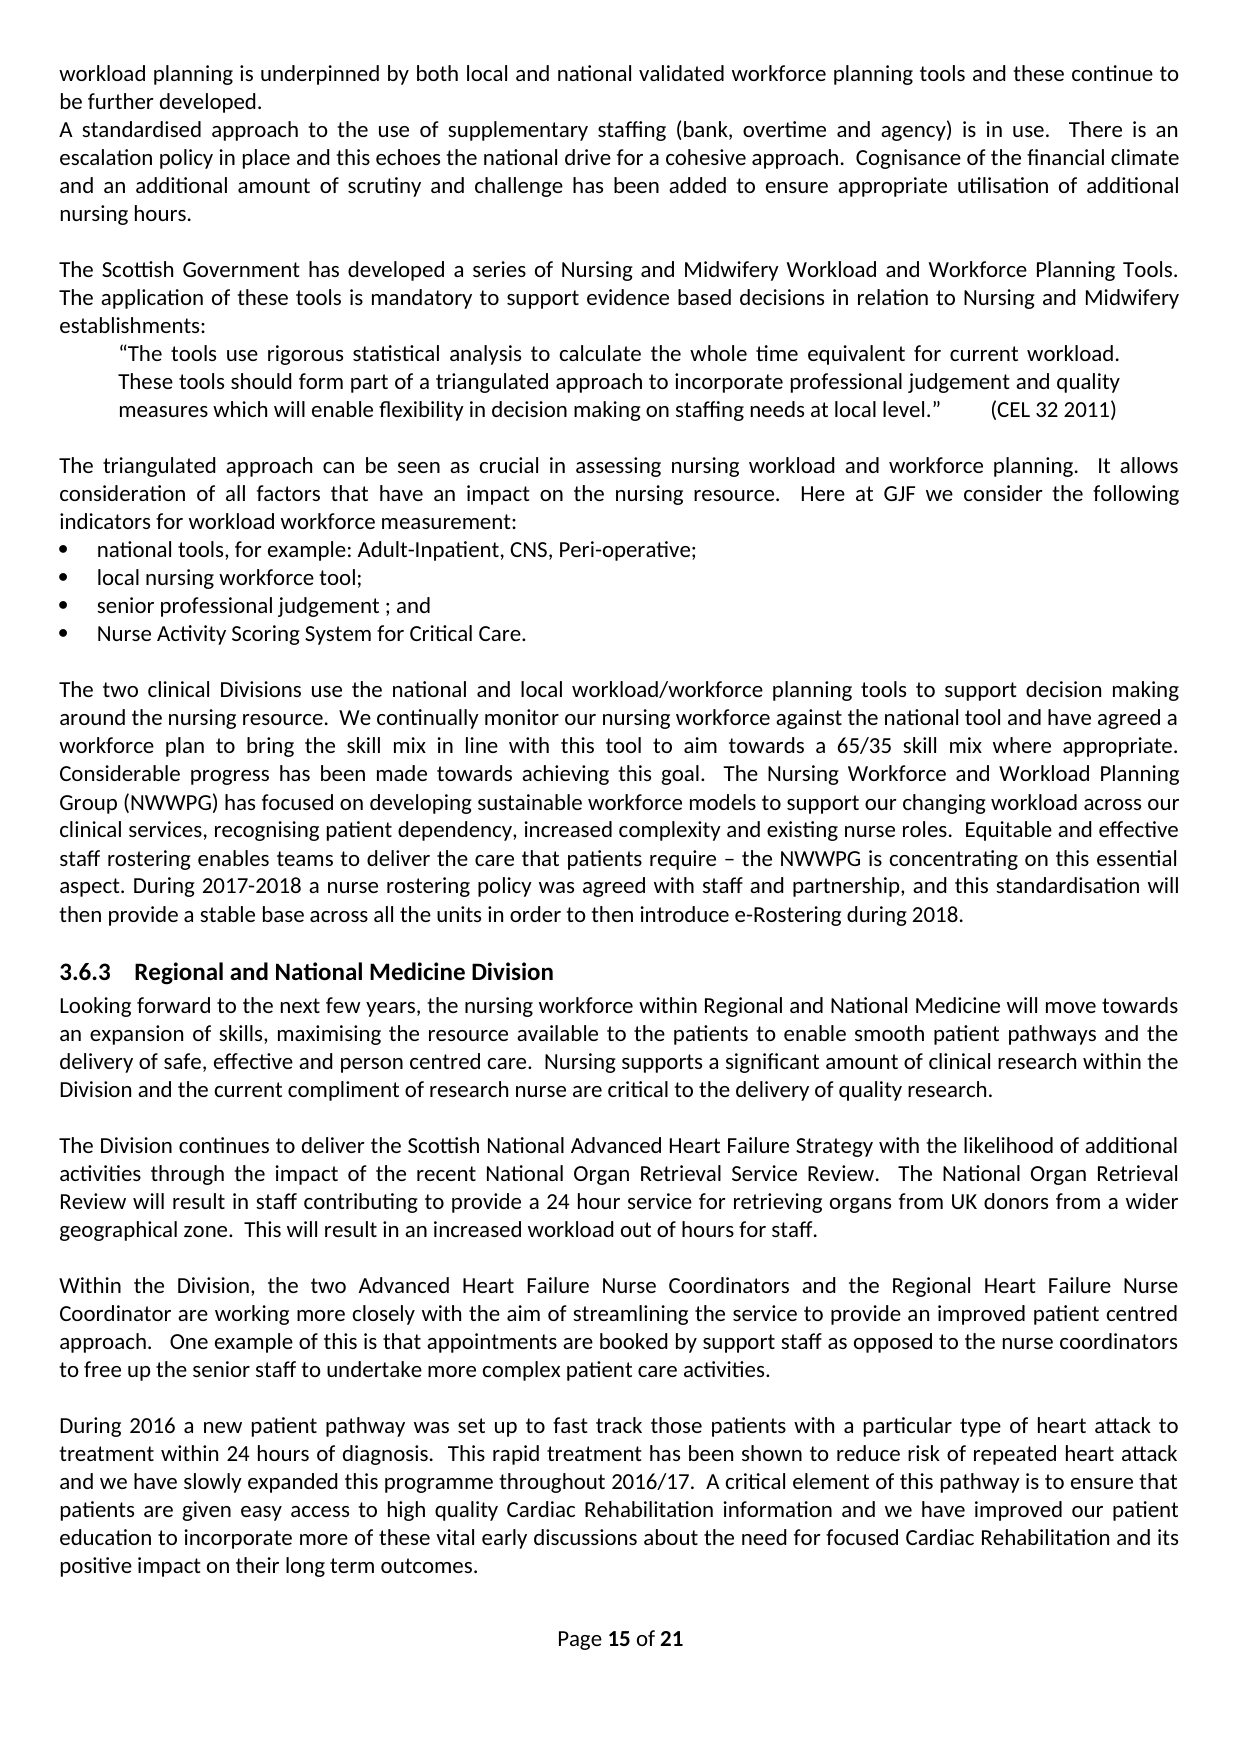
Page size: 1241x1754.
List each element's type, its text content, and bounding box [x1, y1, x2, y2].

text The Scottish Government has developed a series of Nursing and Midwifery Workload and Workforce Planning Tools. The application of these tools is mandatory to support evidence based decisions in relation to Nursing and Midwifery establishments: [59, 255, 1181, 339]
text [59, 59, 1181, 115]
text The triangulated approach can be seen as crucial in assessing nursing workload and workforce planning. It allows consideration of all factors that have an impact on the nursing resource. Here at GJF we consider the following indicators for workload workforce measurement: [59, 451, 1181, 535]
text Within the Division, the two Advanced Heart Failure Nurse Coordinators and the Regional Heart Failure Nurse Coordinator are working more closely with the aim of streamlining the service to provide an improved patient centred approach. One example of this is that appointments are booked by support staff as opposed to the nurse coordinators to free up the senior staff to undertake more complex patient care activities. [59, 1271, 1181, 1383]
list national tools, for example: Adult-Inpatient, CNS, Peri-operative; [59, 535, 1181, 563]
text A standardised approach to the use of supplementary staffing (bank, overtime and agency) is in use. There is an escalation policy in place and this echoes the national drive for a cohesive approach. Cognisance of the financial climate and an additional amount of scrutiny and challenge has been added to ensure appropriate utilisation of additional nursing hours. [59, 115, 1181, 227]
subtitle 3.6.3 Regional and National Medicine Division [59, 956, 1181, 986]
text Looking forward to the next few years, the nursing workforce within Regional and National Medicine will move towards an expansion of skills, maximising the resource available to the patients to enable smooth patient pathways and the delivery of safe, effective and person centred care. Nursing supports a significant amount of clinical research within the Division and the current compliment of research nurse are critical to the delivery of quality research. [59, 991, 1181, 1103]
text The Division continues to deliver the Scottish National Advanced Heart Failure Strategy with the likelihood of additional activities through the impact of the recent National Organ Retrieval Service Review. The National Organ Retrieval Review will result in staff contributing to provide a 24 hour service for retrieving organs from UK donors from a wider geographical zone. This will result in an increased workload out of hours for staff. [59, 1131, 1181, 1243]
list Nurse Activity Scoring System for Critical Care. [59, 619, 1181, 647]
text “The tools use rigorous statistical analysis to calculate the whole time equivalent for current workload. These tools should form part of a triangulated approach to incorporate professional judgement and quality measures which will enable flexibility in decision making on staffing needs at local level.” (CEL 32 2011) [118, 339, 1122, 423]
list senior professional judgement ; and [59, 591, 1181, 619]
text The two clinical Divisions use the national and local workload/workforce planning tools to support decision making around the nursing resource. We continually monitor our nursing workforce against the national tool and have agreed a workforce plan to bring the skill mix in line with this tool to aim towards a 65/35 skill mix where appropriate. Considerable progress has been made towards achieving this goal. The Nursing Workforce and Workload Planning Group (NWWPG) has focused on developing sustainable workforce models to support our changing workload across our clinical services, recognising patient dependency, increased complexity and existing nurse roles. Equitable and effective staff rostering enables teams to deliver the care that patients require – the NWWPG is concentrating on this essential aspect. During 2017-2018 a nurse rostering policy was agreed with staff and partnership, and this standardisation will then provide a stable base across all the units in order to then introduce e-Rostering during 2018. [59, 676, 1181, 928]
text During 2016 a new patient pathway was set up to fast track those patients with a particular type of heart attack to treatment within 24 hours of diagnosis. This rapid treatment has been shown to reduce risk of repeated heart attack and we have slowly expanded this programme throughout 2016/17. A critical element of this pathway is to ensure that patients are given easy access to high quality Cardiac Rehabilitation information and we have improved our patient education to incorporate more of these vital early discussions about the need for focused Cardiac Rehabilitation and its positive impact on their long term outcomes. [59, 1411, 1181, 1579]
list local nursing workforce tool; [59, 563, 1181, 591]
